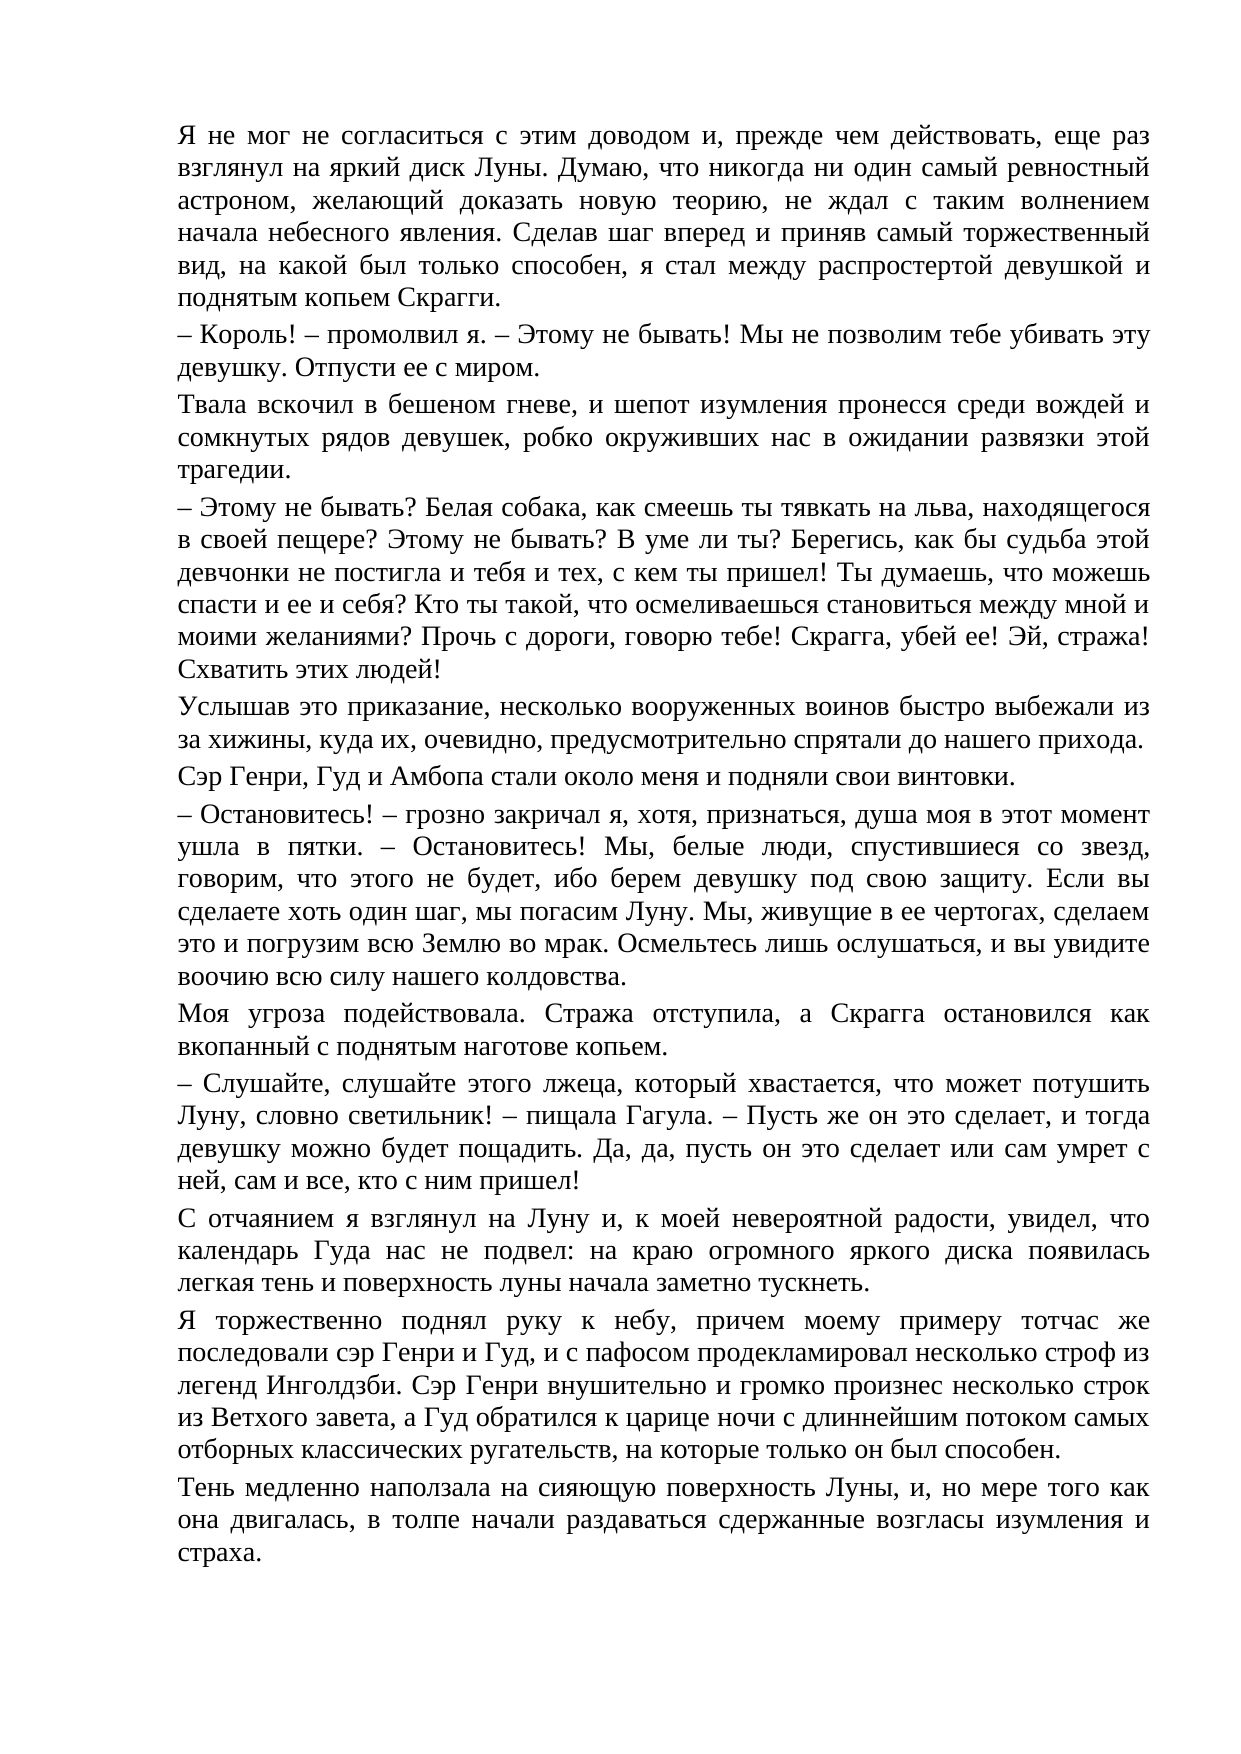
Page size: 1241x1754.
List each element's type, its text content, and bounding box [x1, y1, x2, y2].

text – Остановитесь! – грозно закричал я, хотя, признаться, душа моя в этот момент ушла в пятки. – Остановитесь! Мы, белые люди, спустившиеся со звезд, говорим, что этого не будет, ибо берем девушку под свою защиту. Если вы сделаете хоть один шаг, мы погасим Луну. Мы, живущие в ее чертогах, сделаем это и погрузим всю Землю во мрак. Осмельтесь лишь ослушаться, и вы увидите воочию всю силу нашего колдовства. [177, 797, 1152, 991]
text – Слушайте, слушайте этого лжеца, который хвастается, что может потушить Луну, словно светильник! – пищала Гагула. – Пусть же он это сделает, и тогда девушку можно будет пощадить. Да, да, пусть он это сделает или сам умрет с ней, сам и все, кто с ним пришел! [177, 1066, 1152, 1196]
text – Король! – промолвил я. – Этому не бывать! Мы не позволим тебе убивать эту девушку. Отпусти ее с миром. [177, 318, 1152, 382]
text Тень медленно наползала на сияющую поверхность Луны, и, но мере того как она двигалась, в толпе начали раздаваться сдержанные возгласы изумления и страха. [177, 1470, 1152, 1567]
text Услышав это приказание, несколько вооруженных воинов быстро выбежали из за хижины, куда их, очевидно, предусмотрительно спрятали до нашего прихода. [177, 689, 1152, 754]
text – Этому не бывать? Белая собака, как смеешь ты тявкать на льва, находящегося в своей пещере? Этому не бывать? В уме ли ты? Берегись, как бы судьба этой девчонки не постигла и тебя и тех, с кем ты пришел! Ты думаешь, что можешь спасти и ее и себя? Кто ты такой, что осмеливаешься становиться между мной и моими желаниями? Прочь с дороги, говорю тебе! Скрагга, убей ее! Эй, стража! Схватить этих людей! [177, 490, 1152, 684]
text Моя угроза подействовала. Стража отступила, а Скрагга остановился как вкопанный с поднятым наготове копьем. [177, 996, 1152, 1061]
text Сэр Генри, Гуд и Амбопа стали около меня и подняли свои винтовки. [177, 759, 1152, 792]
text С отчаянием я взглянул на Луну и, к моей невероятной радости, увидел, что календарь Гуда нас не подвел: на краю огромного яркого диска появилась легкая тень и поверхность луны начала заметно тускнеть. [177, 1201, 1152, 1298]
text Я торжественно поднял руку к небу, причем моему примеру тотчас же последовали сэр Генри и Гуд, и с пафосом продекламировал несколько строф из легенд Инголдзби. Сэр Генри внушительно и громко произнес несколько строк из Ветхого завета, а Гуд обратился к царице ночи с длиннейшим потоком самых отборных классических ругательств, на которые только он был способен. [177, 1303, 1152, 1465]
text Твала вскочил в бешеном гневе, и шепот изумления пронесся среди вождей и сомкнутых рядов девушек, робко окруживших нас в ожидании развязки этой трагедии. [177, 387, 1152, 485]
text Я не мог не согласиться с этим доводом и, прежде чем действовать, еще раз взглянул на яркий диск Луны. Думаю, что никогда ни один самый ревностный астроном, желающий доказать новую теорию, не ждал с таким волнением начала небесного явления. Сделав шаг вперед и приняв самый торжественный вид, на какой был только способен, я стал между распростертой девушкой и поднятым копьем Скрагги. [177, 118, 1152, 312]
